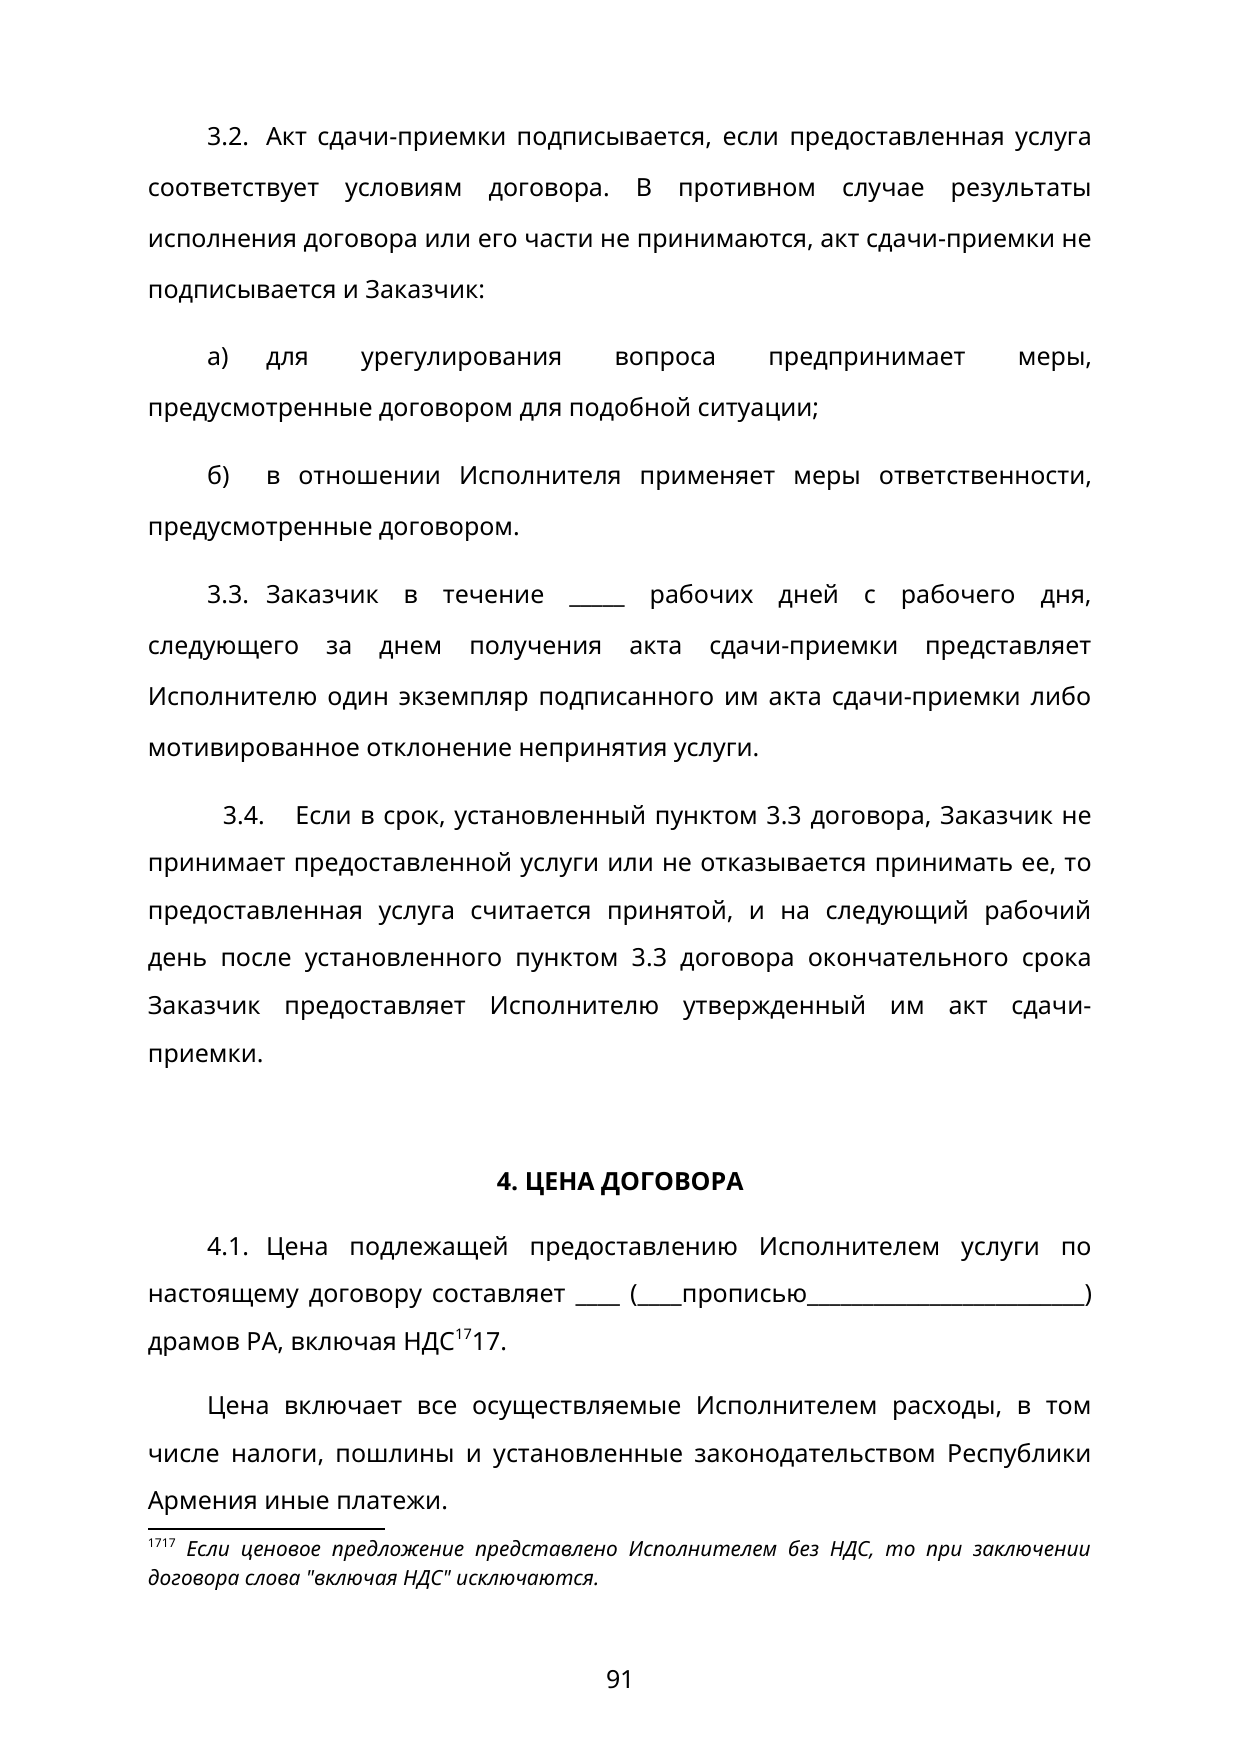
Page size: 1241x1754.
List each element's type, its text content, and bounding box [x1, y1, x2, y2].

text Цена включает все осуществляемые Исполнителем расходы, в том числе налоги, пошлины и установленные законодательством Республики Армения иные платежи. [148, 1388, 1092, 1517]
text 3.3. Заказчик в течение _____ рабочих дней с рабочего дня, следующего за днем получения акта сдачи-приемки представляет Исполнителю один экземпляр подписанного им акта сдачи-приемки либо мотивированное отклонение непринятия услуги. [148, 576, 1092, 764]
text б) в отношении Исполнителя применяет меры ответственности, предусмотренные договором. [148, 458, 1092, 543]
text 4.1. Цена подлежащей предоставлению Исполнителем услуги по настоящему договору составляет ____ (____прописью_________________________) драмов РА, включая НДС17. [148, 1228, 1092, 1357]
text 4. ЦЕНА ДОГОВОРА [148, 1164, 1092, 1198]
text 3.4. Если в срок, установленный пунктом 3.3 договора, Заказчик не принимает предоставленной услуги или не отказывается принимать ее, то предоставленная услуга считается принятой, и на следующий рабочий день после установленного пунктом 3.3 договора окончательного срока Заказчик предоставляет Исполнителю утвержденный им акт сдачи-приемки. [148, 797, 1092, 1069]
text 3.2. Акт сдачи-приемки подписывается, если предоставленная услуга соответствует условиям договора. В противном случае результаты исполнения договора или его части не принимаются, акт сдачи-приемки не подписывается и Заказчик: [148, 118, 1092, 305]
text а) для урегулирования вопроса предпринимает меры, предусмотренные договором для подобной ситуации; [148, 339, 1092, 424]
